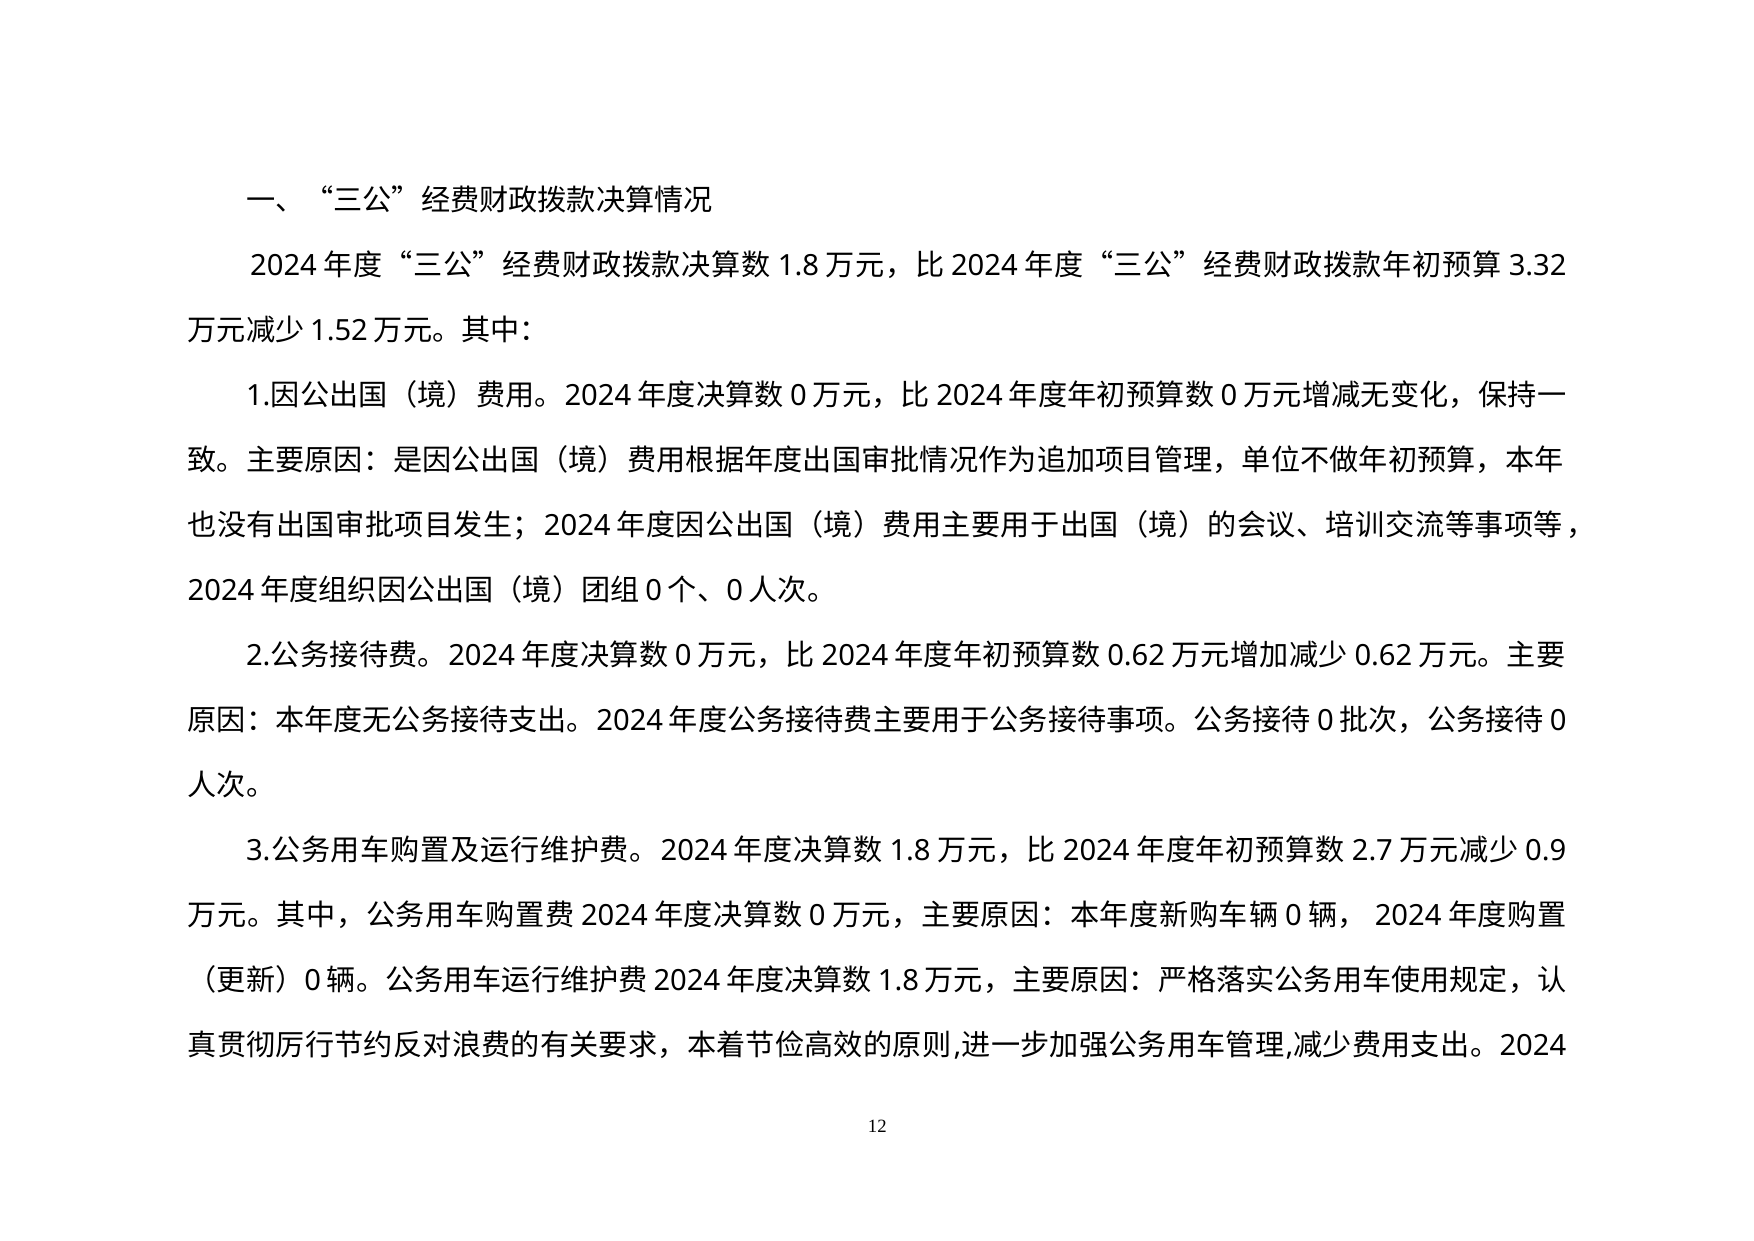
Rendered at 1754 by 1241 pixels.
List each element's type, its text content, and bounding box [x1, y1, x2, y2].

text 一、“三公”经费财政拨款决算情况 [187, 165, 1566, 230]
text 2024年度“三公”经费财政拨款决算数1.8万元，比2024年度“三公”经费财政拨款年初预算3.32万元减少1.52万元。其中： [187, 230, 1566, 360]
text 1.因公出国（境）费用。2024年度决算数0万元，比2024年度年初预算数0万元增减无变化，保持一致。主要原因：是因公出国（境）费用根据年度出国审批情况作为追加项目管理，单位不做年初预算，本年也没有出国审批项目发生；2024年度因公出国（境）费用主要用于出国（境）的会议、培训交流等事项等，2024年度组织因公出国（境）团组0个、0人次。 [187, 360, 1566, 620]
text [187, 815, 1566, 1075]
text 2.公务接待费。2024年度决算数0万元，比2024年度年初预算数0.62万元增加减少0.62万元。主要原因：本年度无公务接待支出。2024年度公务接待费主要用于公务接待事项。公务接待0批次，公务接待0人次。 [187, 620, 1566, 815]
